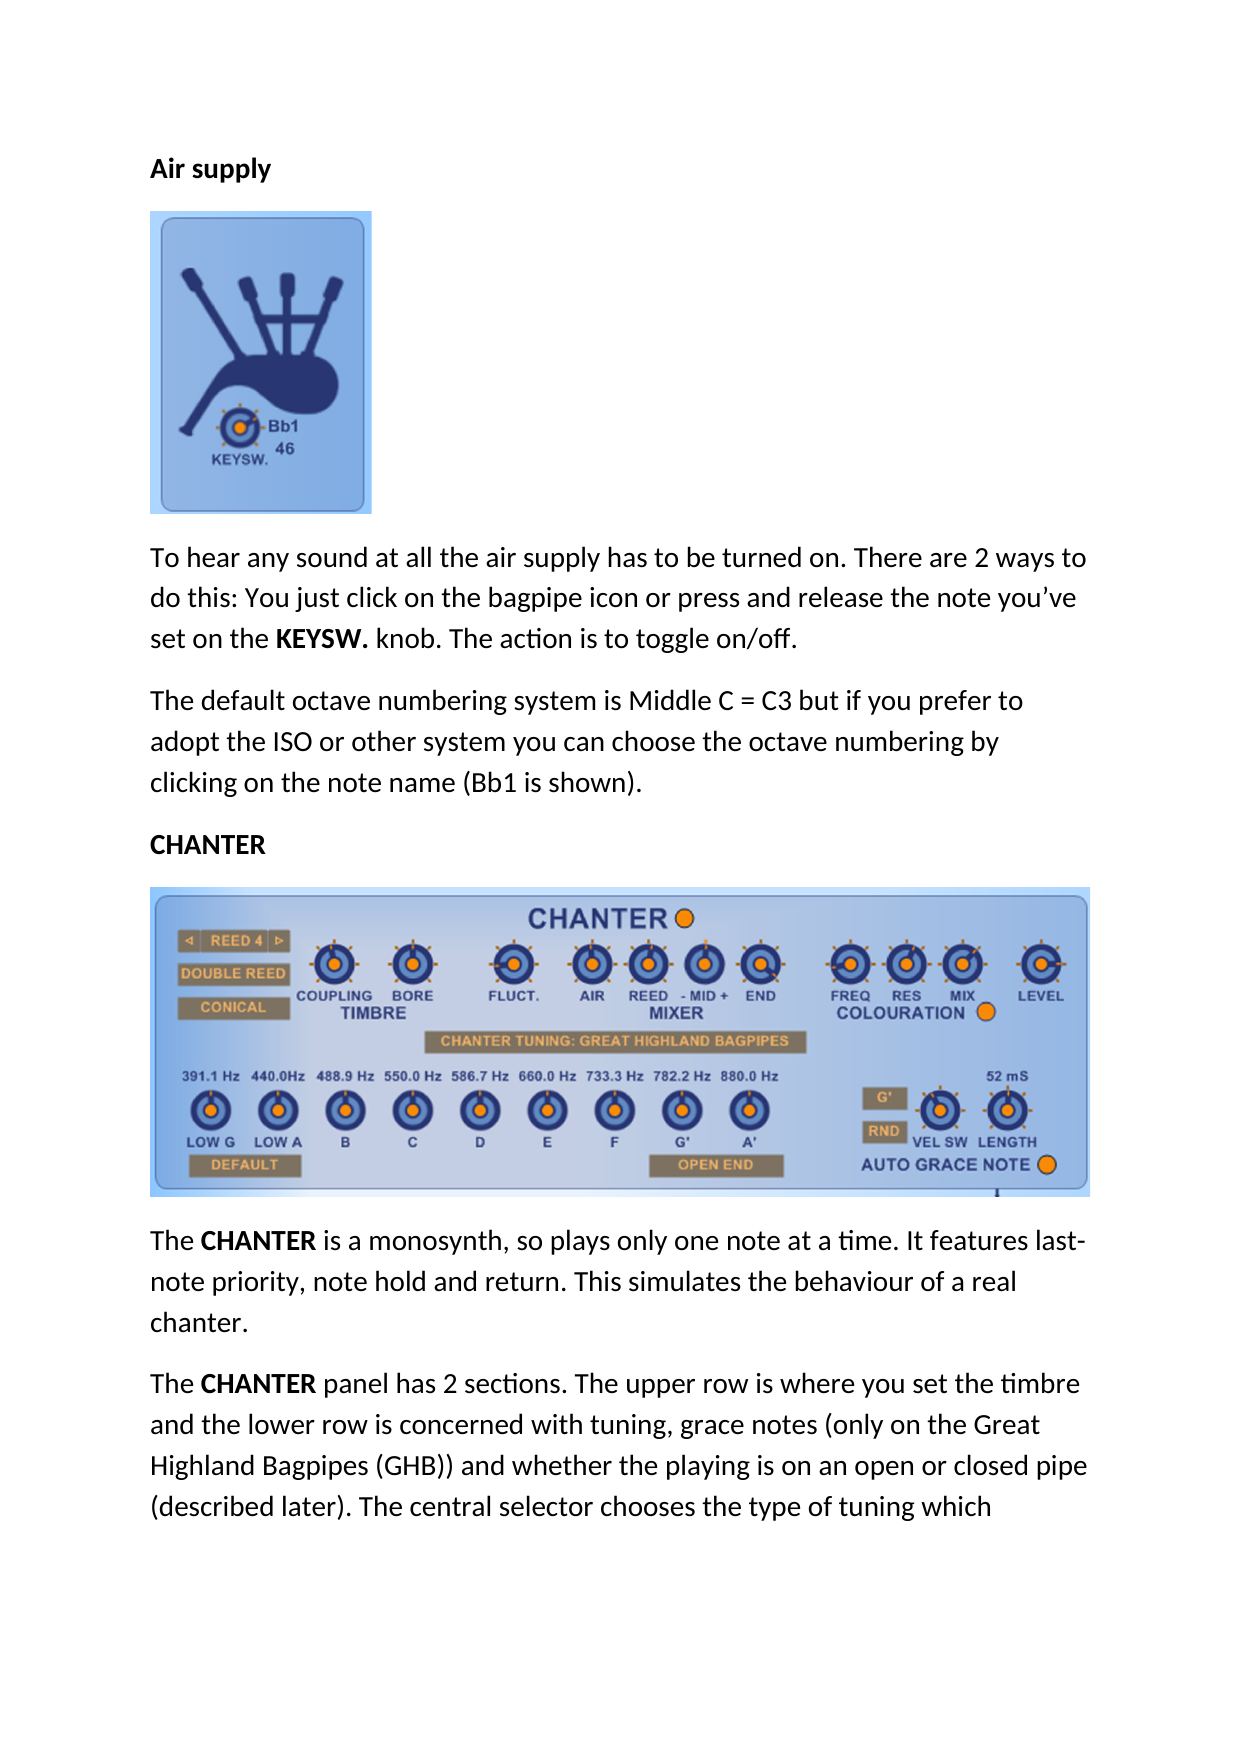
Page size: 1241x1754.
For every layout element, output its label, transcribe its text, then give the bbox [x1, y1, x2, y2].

text The default octave numbering system is Middle C = C3 but if you prefer to adopt the ISO or other system you can choose the octave numbering by clicking on the note name (Bb1 is shown). [150, 682, 1090, 800]
text The CHANTER is a monosynth, so plays only one note at a time. It features last-note priority, note hold and return. This simulates the behaviour of a real chanter. [150, 1222, 1090, 1339]
text Air supply [150, 150, 1090, 186]
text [150, 1365, 1090, 1524]
picture [150, 887, 1091, 1197]
text To hear any sound at all the air supply has to be turned on. There are 2 ways to do this: You just click on the bagpipe icon or press and release the note you’ve set on the KEYSW. knob. The action is to toggle on/off. [150, 539, 1090, 656]
picture [150, 211, 372, 514]
text CHANTER [150, 826, 1090, 862]
